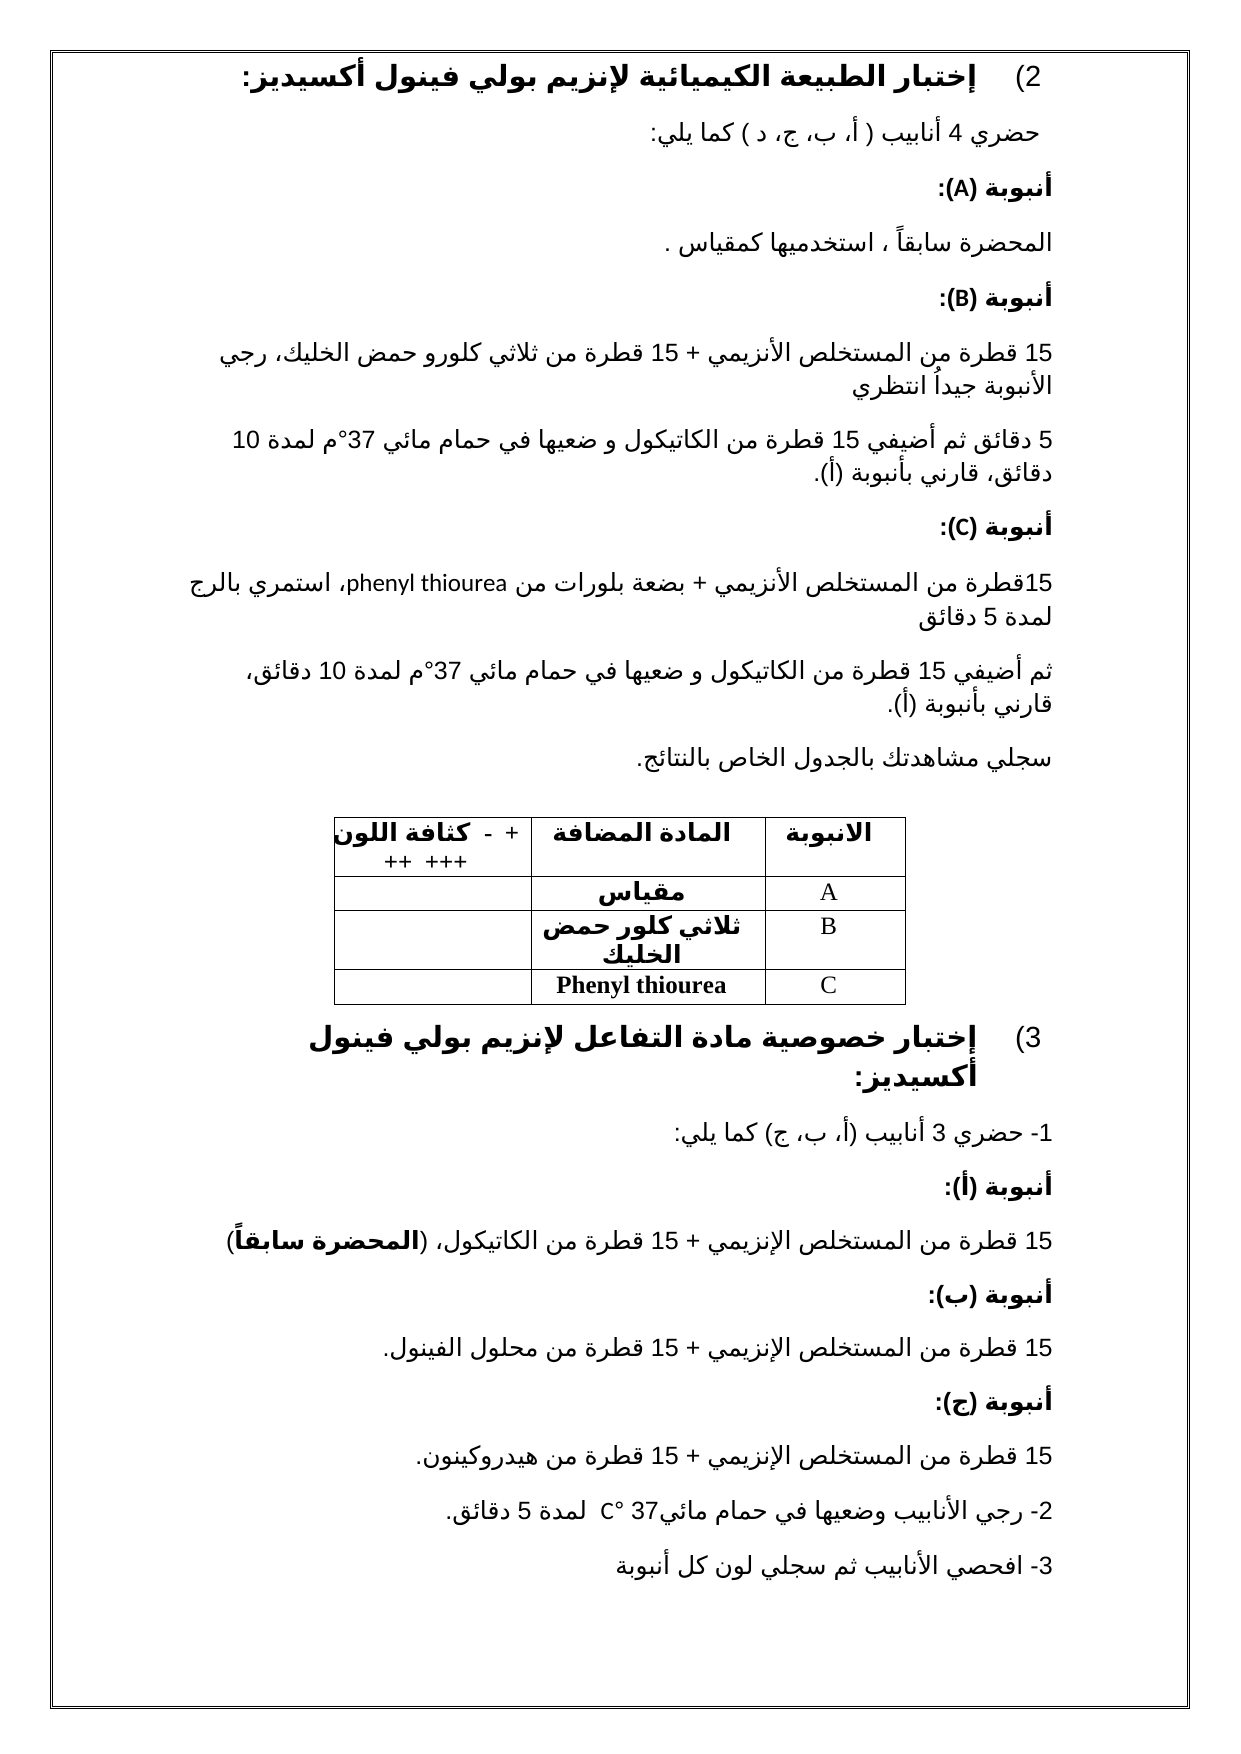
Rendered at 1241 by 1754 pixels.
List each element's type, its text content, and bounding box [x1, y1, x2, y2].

text أنبوبة (ج): [187, 1387, 1053, 1416]
table_cell [335, 911, 531, 969]
list إختبار خصوصية مادة التفاعل لإنزيم بولي فينول أكسيديز: [187, 1020, 1015, 1092]
text 1- حضري 3 أنابيب (أ، ب، ج) كما يلي: [187, 1118, 1053, 1147]
text 15 قطرة من المستخلص الأنزيمي + 15 قطرة من ثلاثي كلورو حمض الخليك، رجي الأنبوبة جيداُ انتظري [187, 338, 1053, 399]
table_cell A [766, 877, 905, 910]
text أنبوبة (أ): [187, 1172, 1053, 1201]
table_cell مقياس [532, 877, 765, 910]
text 2- رجي الأنابيب وضعيها في حمام مائي37 °C لمدة 5 دقائق. [187, 1495, 1053, 1526]
text أنبوبة (C): [187, 512, 1053, 542]
list إختبار الطبيعة الكيميائية لإنزيم بولي فينول أكسيديز: [187, 59, 1015, 93]
table_cell [335, 970, 531, 1004]
table_cell Phenyl thiourea [532, 970, 765, 1004]
table_cell C [766, 970, 905, 1004]
text المحضرة سابقاً ، استخدميها كمقياس . [187, 228, 1053, 257]
table_header كثافة اللون - + ++ +++ [335, 818, 531, 876]
text أنبوبة (ب): [187, 1279, 1053, 1308]
text 5 دقائق ثم أضيفي 15 قطرة من الكاتيكول و ضعيها في حمام مائي 37°م لمدة 10 دقائق، قارني بأنبوبة (أ). [187, 425, 1053, 486]
text 15 قطرة من المستخلص الإنزيمي + 15 قطرة من محلول الفينول. [187, 1333, 1053, 1362]
text حضري 4 أنابيب ( أ، ب، ج، د ) كما يلي: [187, 118, 1053, 147]
table_header الانبوبة [766, 818, 905, 876]
text سجلي مشاهدتك بالجدول الخاص بالنتائج. [187, 743, 1053, 772]
text أنبوبة (B): [187, 282, 1053, 312]
table_cell B [766, 911, 905, 969]
text أنبوبة (A): [187, 172, 1053, 203]
table_cell ثلاثي كلور حمض الخليك [532, 911, 765, 969]
text ثم أضيفي 15 قطرة من الكاتيكول و ضعيها في حمام مائي 37°م لمدة 10 دقائق، قارني بأنبوبة (أ). [187, 656, 1053, 718]
table_header المادة المضافة [532, 818, 765, 876]
table_cell [335, 877, 531, 910]
text 15 قطرة من المستخلص الإنزيمي + 15 قطرة من الكاتيكول، (المحضرة سابقاً) [187, 1226, 1053, 1254]
text 3- افحصي الأنابيب ثم سجلي لون كل أنبوبة [187, 1551, 1053, 1579]
text 15قطرة من المستخلص الأنزيمي + بضعة بلورات من phenyl thiourea، استمري بالرج لمدة 5 دقائق [187, 567, 1053, 631]
text 15 قطرة من المستخلص الإنزيمي + 15 قطرة من هيدروكينون. [187, 1441, 1053, 1470]
